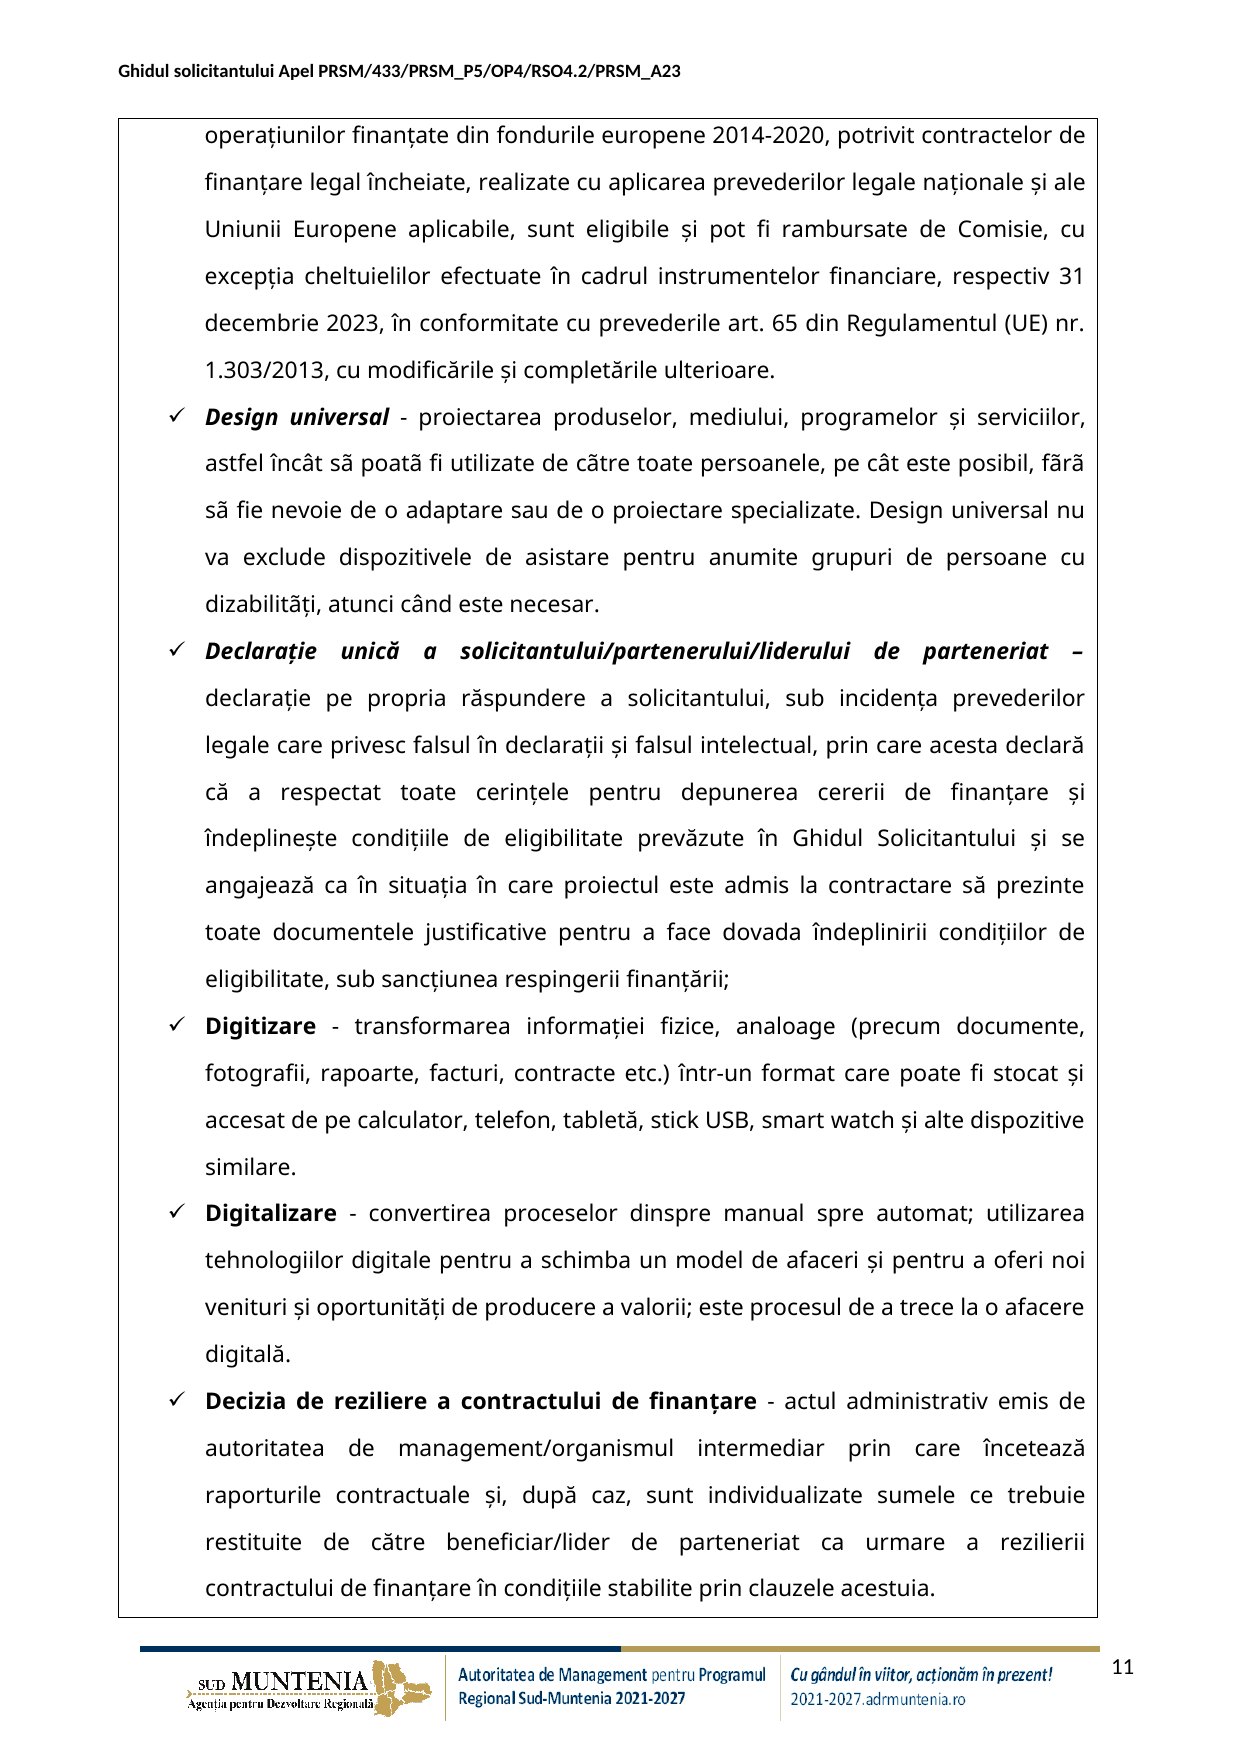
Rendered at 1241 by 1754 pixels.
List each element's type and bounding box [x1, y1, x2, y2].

picture [140, 1646, 1100, 1721]
table_header [119, 119, 1097, 1617]
